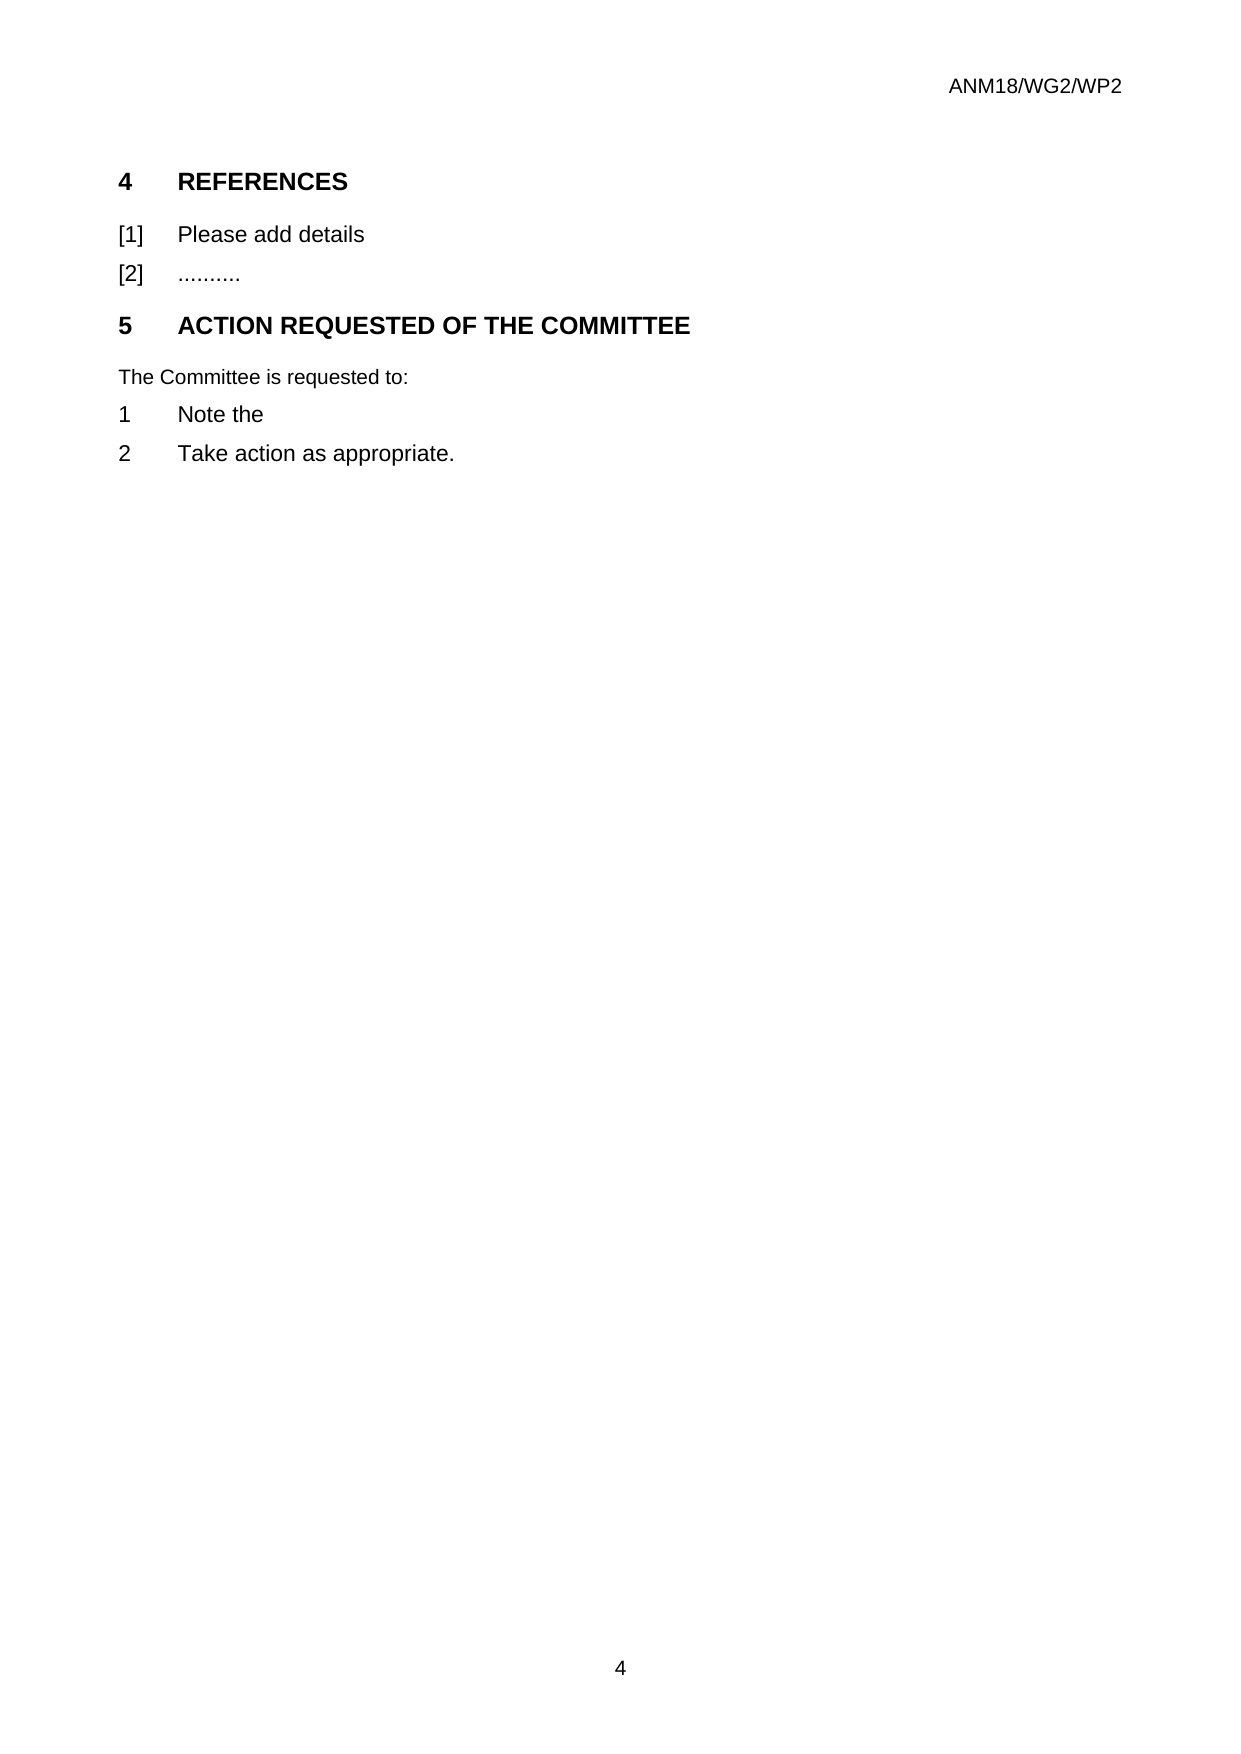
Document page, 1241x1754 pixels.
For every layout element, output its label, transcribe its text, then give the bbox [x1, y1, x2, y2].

text Please add details [118, 221, 1122, 247]
subtitle References [118, 167, 1122, 196]
text The Committee is requested to: [118, 365, 1122, 389]
subtitle Action requested of the Committee [118, 311, 1122, 340]
list Take action as appropriate. [118, 440, 1122, 466]
text .......... [118, 260, 1122, 286]
list Note the [118, 401, 1122, 428]
